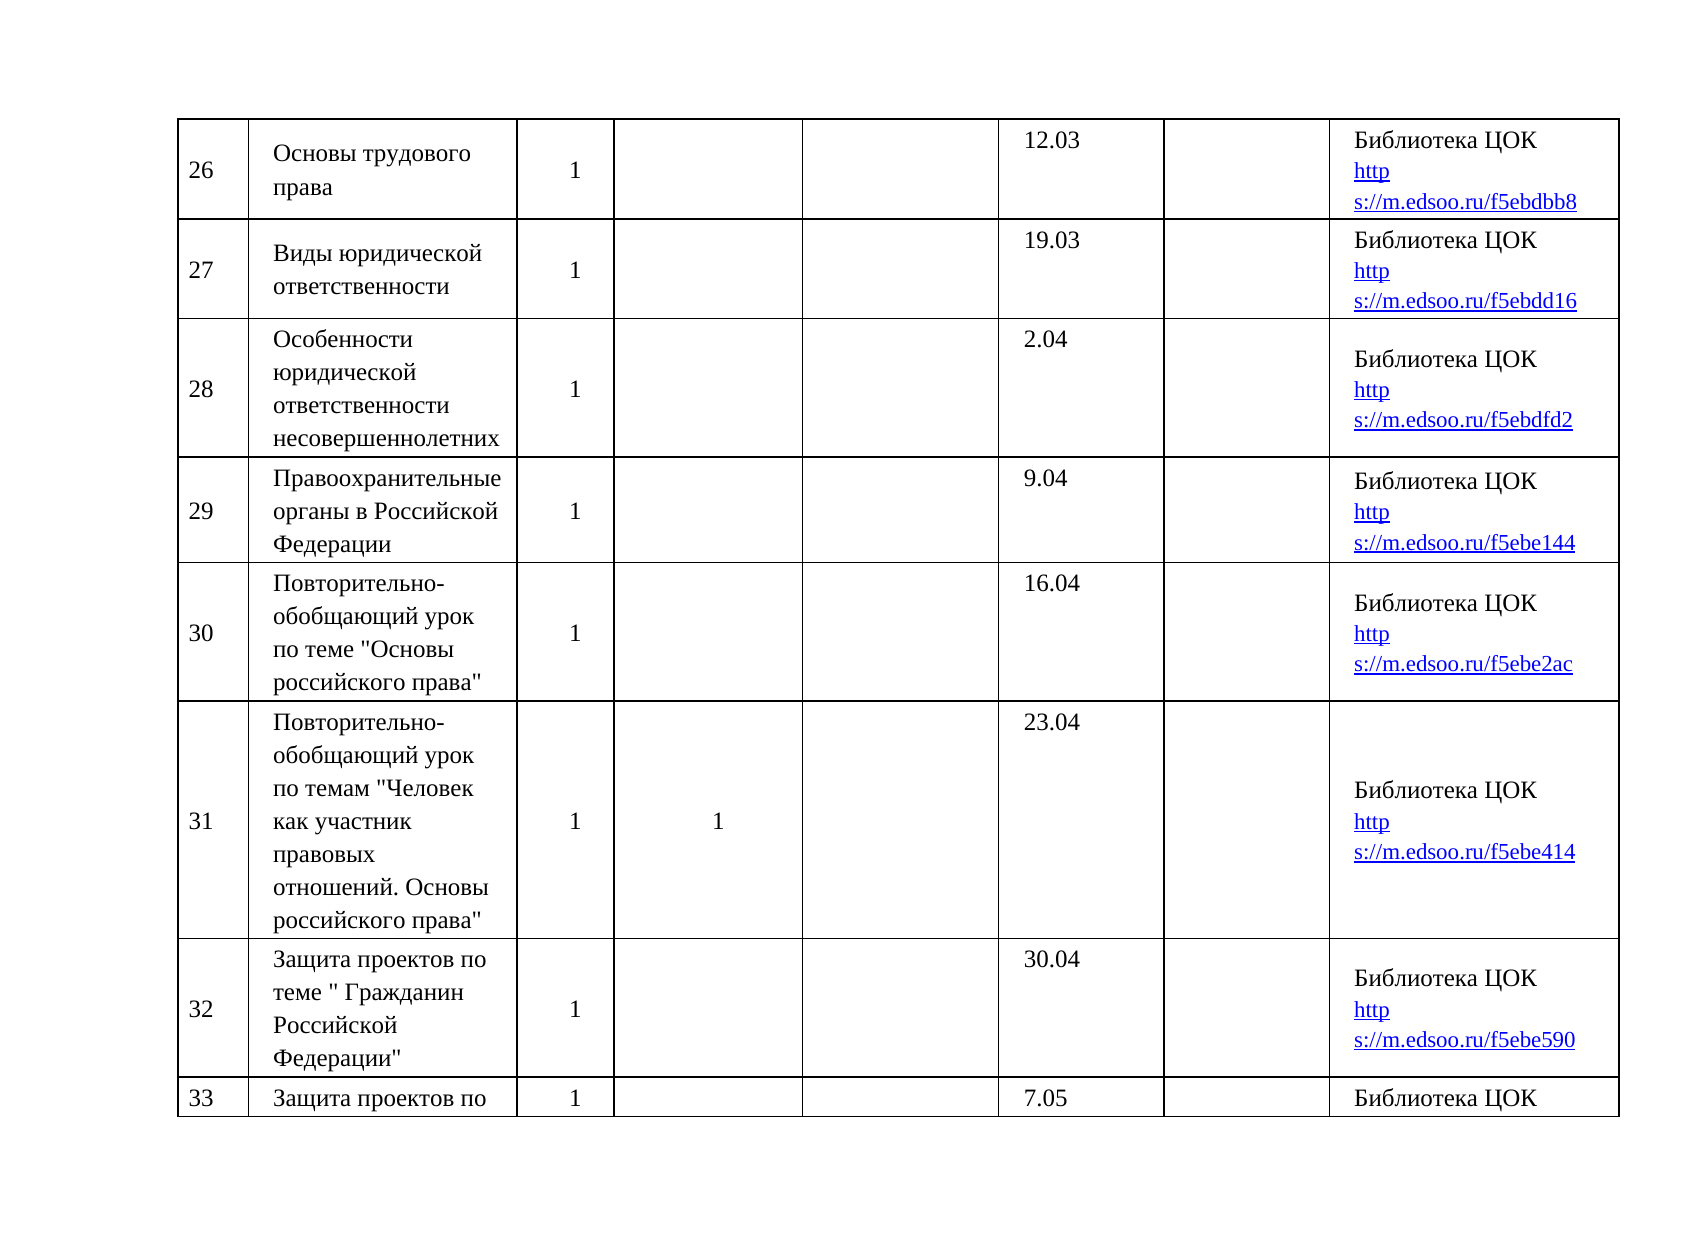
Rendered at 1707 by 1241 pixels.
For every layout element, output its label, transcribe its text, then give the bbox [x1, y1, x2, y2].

table_cell 16.04 [999, 563, 1163, 700]
table_cell [803, 120, 998, 218]
table_cell 1 [518, 702, 613, 937]
table_cell Библиотека ЦОК https://m.edsoo.ru/f5ebe144 [1330, 458, 1618, 562]
table_cell [803, 319, 998, 456]
table_cell [803, 458, 998, 562]
table_cell 1 [518, 120, 613, 218]
table_cell [1165, 939, 1329, 1076]
table_cell 9.04 [999, 458, 1163, 562]
table_cell 1 [615, 702, 802, 937]
table_cell [615, 319, 802, 456]
table_cell 30 [179, 563, 248, 700]
table_cell 1 [518, 458, 613, 562]
table_cell 26 [179, 120, 248, 218]
table_cell [1165, 319, 1329, 456]
table_cell 30.04 [999, 939, 1163, 1076]
table_cell Библиотека ЦОК https://m.edsoo.ru/f5ebe2ac [1330, 563, 1618, 700]
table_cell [249, 120, 516, 218]
table_cell [803, 1078, 998, 1116]
table_cell Библиотека ЦОК https://m.edsoo.ru/f5ebdfd2 [1330, 319, 1618, 456]
table_cell Виды юридической ответственности [249, 220, 516, 318]
table_cell Особенности юридической ответственности несовершеннолетних [249, 319, 516, 456]
table_cell [1165, 702, 1329, 937]
table_cell [1165, 220, 1329, 318]
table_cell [1330, 1078, 1618, 1116]
table_cell Защита проектов по теме " Гражданин Российской Федерации" [249, 939, 516, 1076]
table_cell [1165, 458, 1329, 562]
table_cell 7.05 [999, 1078, 1163, 1116]
table_cell 19.03 [999, 220, 1163, 318]
table_cell [803, 702, 998, 937]
table_cell Повторительно-обобщающий урок по темам "Человек как участник правовых отношений. Основы российского права" [249, 702, 516, 937]
table_cell [615, 1078, 802, 1116]
table_cell Библиотека ЦОК https://m.edsoo.ru/f5ebe414 [1330, 702, 1618, 937]
table_cell 23.04 [999, 702, 1163, 937]
table_cell [803, 220, 998, 318]
table_cell Библиотека ЦОК https://m.edsoo.ru/f5ebdd16 [1330, 220, 1618, 318]
table_cell Библиотека ЦОК https://m.edsoo.ru/f5ebdbb8 [1330, 120, 1618, 218]
table_cell 1 [518, 939, 613, 1076]
table_cell 12.03 [999, 120, 1163, 218]
table_cell Повторительно-обобщающий урок по теме "Основы российского права" [249, 563, 516, 700]
table_cell 1 [518, 220, 613, 318]
table_cell 31 [179, 702, 248, 937]
table_cell 1 [518, 319, 613, 456]
table_cell 1 [518, 563, 613, 700]
table_cell [803, 563, 998, 700]
table_cell [615, 120, 802, 218]
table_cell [249, 1078, 516, 1116]
table_cell 29 [179, 458, 248, 562]
table_cell [615, 563, 802, 700]
table_cell [615, 220, 802, 318]
table_cell Правоохранительные органы в Российской Федерации [249, 458, 516, 562]
table_cell 32 [179, 939, 248, 1076]
table_cell [615, 458, 802, 562]
table_cell 33 [179, 1078, 248, 1116]
table_cell Библиотека ЦОК https://m.edsoo.ru/f5ebe590 [1330, 939, 1618, 1076]
table_cell 1 [518, 1078, 613, 1116]
table_cell 28 [179, 319, 248, 456]
table_cell 2.04 [999, 319, 1163, 456]
table_cell 27 [179, 220, 248, 318]
table_cell [1165, 1078, 1329, 1116]
table_cell [803, 939, 998, 1076]
table_cell [1165, 563, 1329, 700]
table_cell [1165, 120, 1329, 218]
table_cell [615, 939, 802, 1076]
